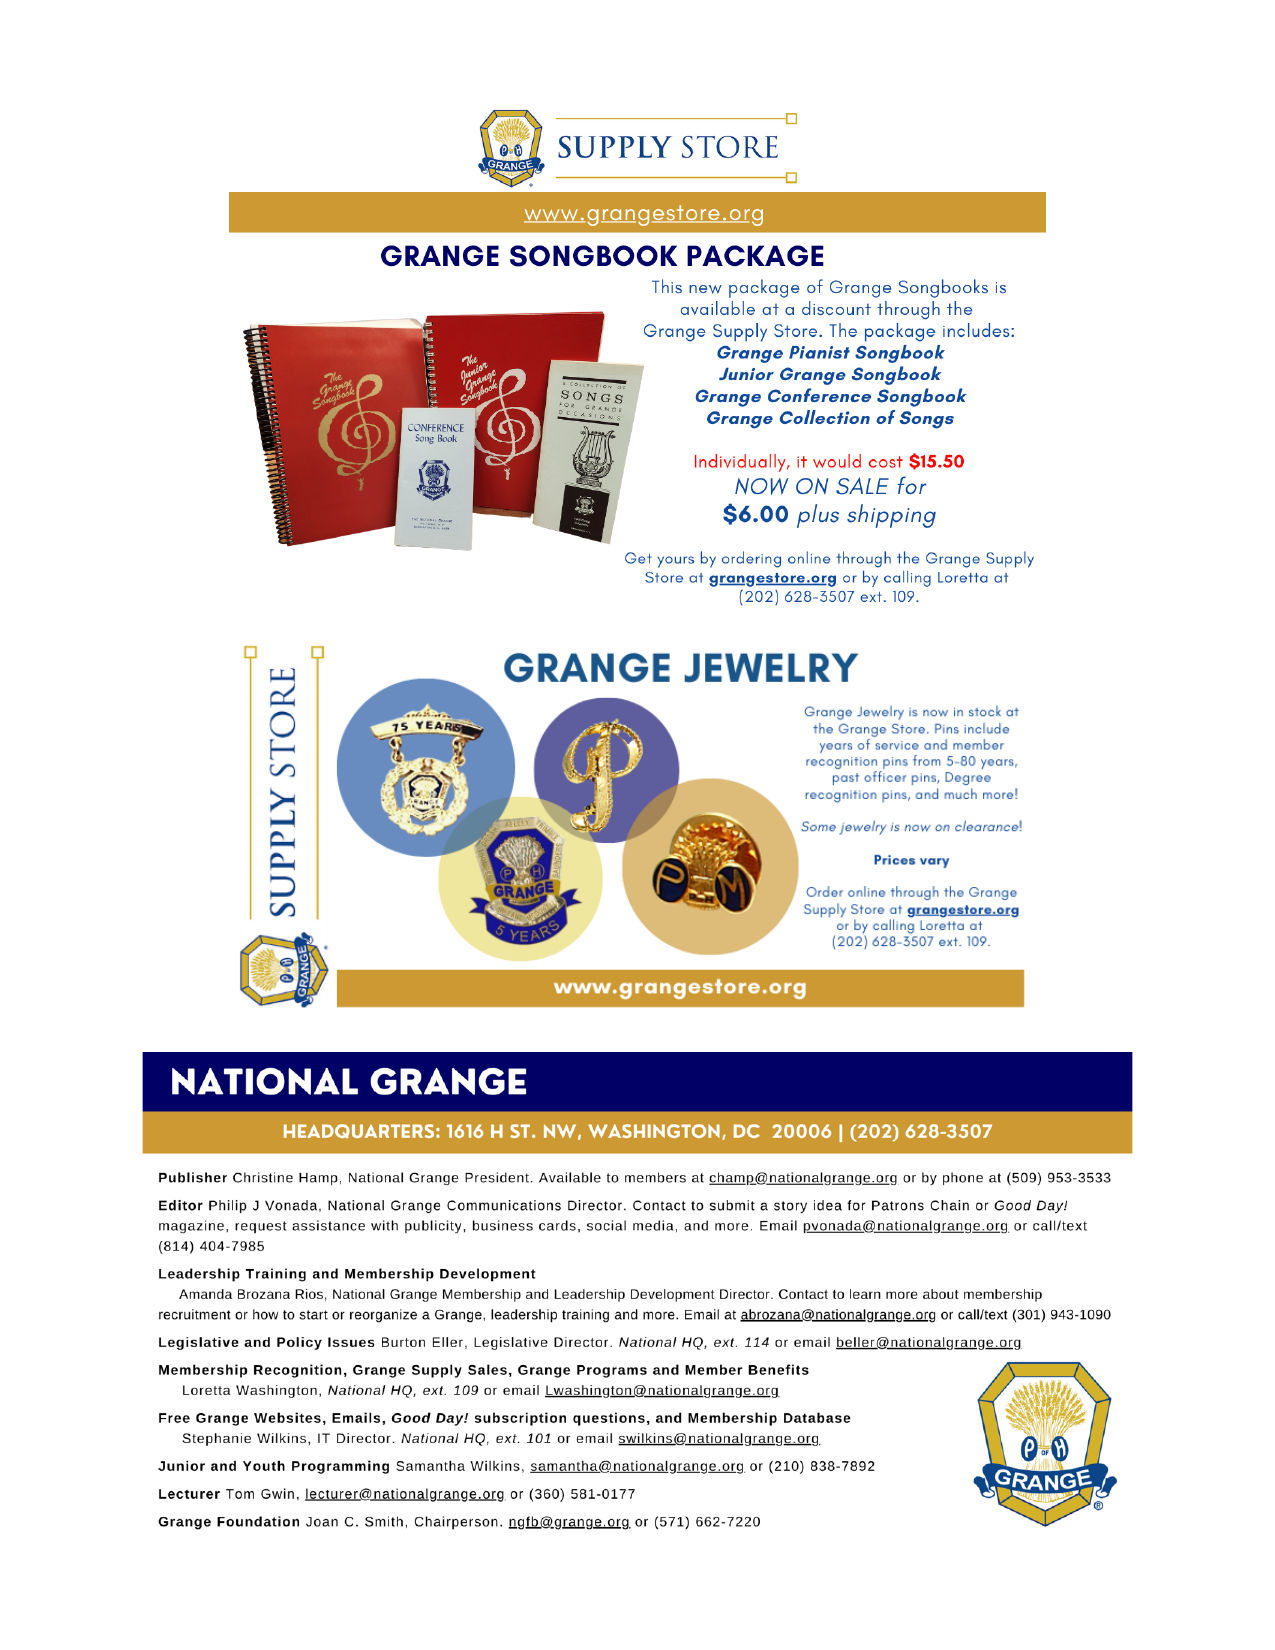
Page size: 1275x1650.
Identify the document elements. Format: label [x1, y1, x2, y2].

picture [142, 1052, 1133, 1548]
picture [229, 105, 1046, 615]
picture [235, 640, 1040, 1016]
